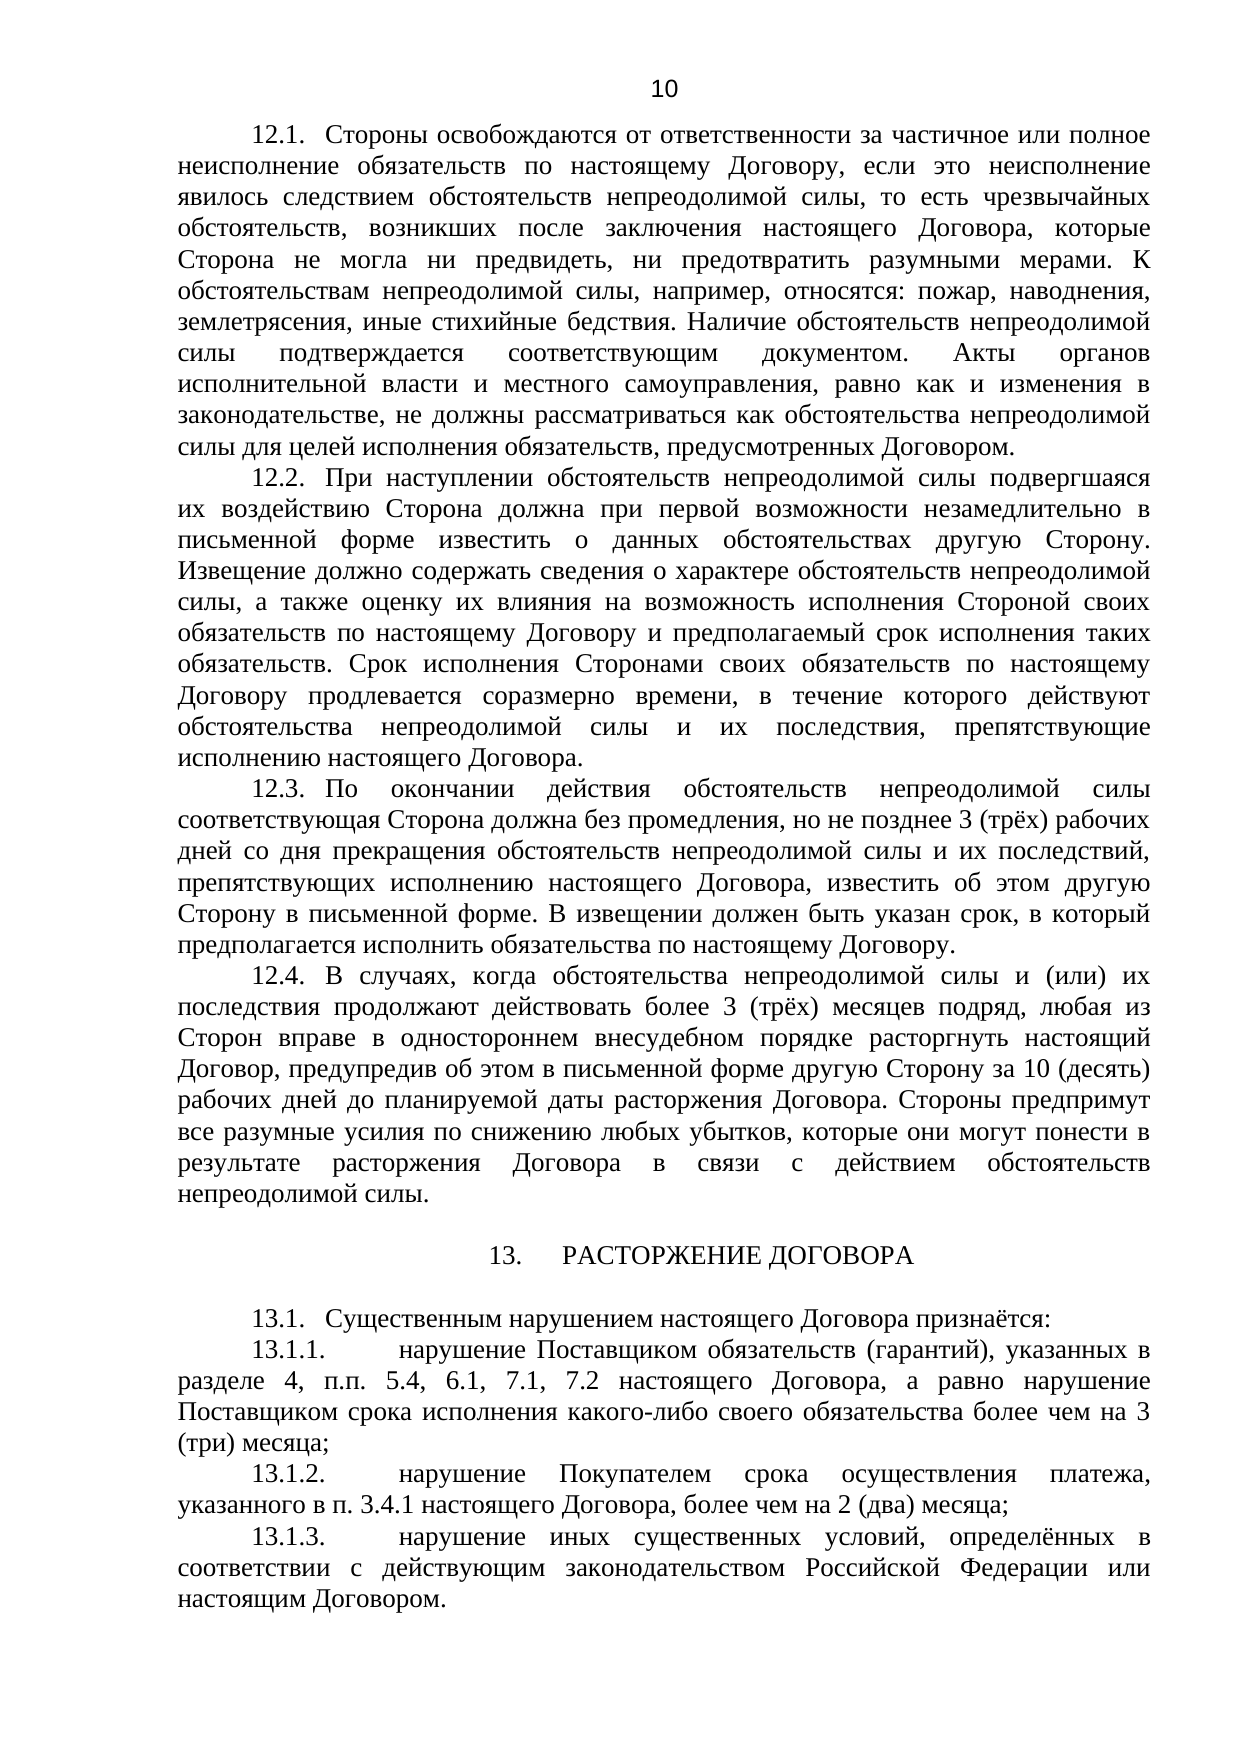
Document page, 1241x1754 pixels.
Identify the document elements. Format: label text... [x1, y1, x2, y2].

list РАСТОРЖЕНИЕ ДОГОВОРА [177, 1239, 1152, 1271]
list В случаях, когда обстоятельства непреодолимой силы и (или) их последствия продолжают действовать более 3 (трёх) месяцев подряд, любая из Сторон вправе в одностороннем внесудебном порядке расторгнуть настоящий Договор, предупредив об этом в письменной форме другую Сторону за 10 (десять) рабочих дней до планируемой даты расторжения Договора. Стороны предпримут все разумные усилия по снижению любых убытков, которые они могут понести в результате расторжения Договора в связи с действием обстоятельств непреодолимой силы. [177, 959, 1152, 1208]
list Стороны освобождаются от ответственности за частичное или полное неисполнение обязательств по настоящему Договору, если это неисполнение явилось следствием обстоятельств непреодолимой силы, то есть чрезвычайных обстоятельств, возникших после заключения настоящего Договора, которые Сторона не могла ни предвидеть, ни предотвратить разумными мерами. К обстоятельствам непреодолимой силы, например, относятся: пожар, наводнения, землетрясения, иные стихийные бедствия. Наличие обстоятельств непреодолимой силы подтверждается соответствующим документом. Акты органов исполнительной власти и местного самоуправления, равно как и изменения в законодательстве, не должны рассматриваться как обстоятельства непреодолимой силы для целей исполнения обязательств, предусмотренных Договором. [177, 118, 1152, 461]
list нарушение Поставщиком обязательств (гарантий), указанных в разделе 4, п.п. 5.4, 6.1, 7.1, 7.2 настоящего Договора, а равно нарушение Поставщиком срока исполнения какого-либо своего обязательства более чем на 3 (три) месяца; [177, 1333, 1152, 1457]
list нарушение иных существенных условий, определённых в соответствии с действующим законодательством Российской Федерации или настоящим Договором. [177, 1520, 1152, 1613]
list Существенным нарушением настоящего Договора признаётся: [177, 1302, 1152, 1333]
list нарушение Покупателем срока осуществления платежа, указанного в п. 3.4.1 настоящего Договора, более чем на 2 (два) месяца; [177, 1457, 1152, 1520]
list При наступлении обстоятельств непреодолимой силы подвергшаяся их воздействию Сторона должна при первой возможности незамедлительно в письменной форме известить о данных обстоятельствах другую Сторону. Извещение должно содержать сведения о характере обстоятельств непреодолимой силы, а также оценку их влияния на возможность исполнения Стороной своих обязательств по настоящему Договору и предполагаемый срок исполнения таких обязательств. Срок исполнения Сторонами своих обязательств по настоящему Договору продлевается соразмерно времени, в течение которого действуют обстоятельства непреодолимой силы и их последствия, препятствующие исполнению настоящего Договора. [177, 461, 1152, 772]
list По окончании действия обстоятельств непреодолимой силы соответствующая Сторона должна без промедления, но не позднее 3 (трёх) рабочих дней со дня прекращения обстоятельств непреодолимой силы и их последствий, препятствующих исполнению настоящего Договора, известить об этом другую Сторону в письменной форме. В извещении должен быть указан срок, в который предполагается исполнить обязательства по настоящему Договору. [177, 772, 1152, 959]
